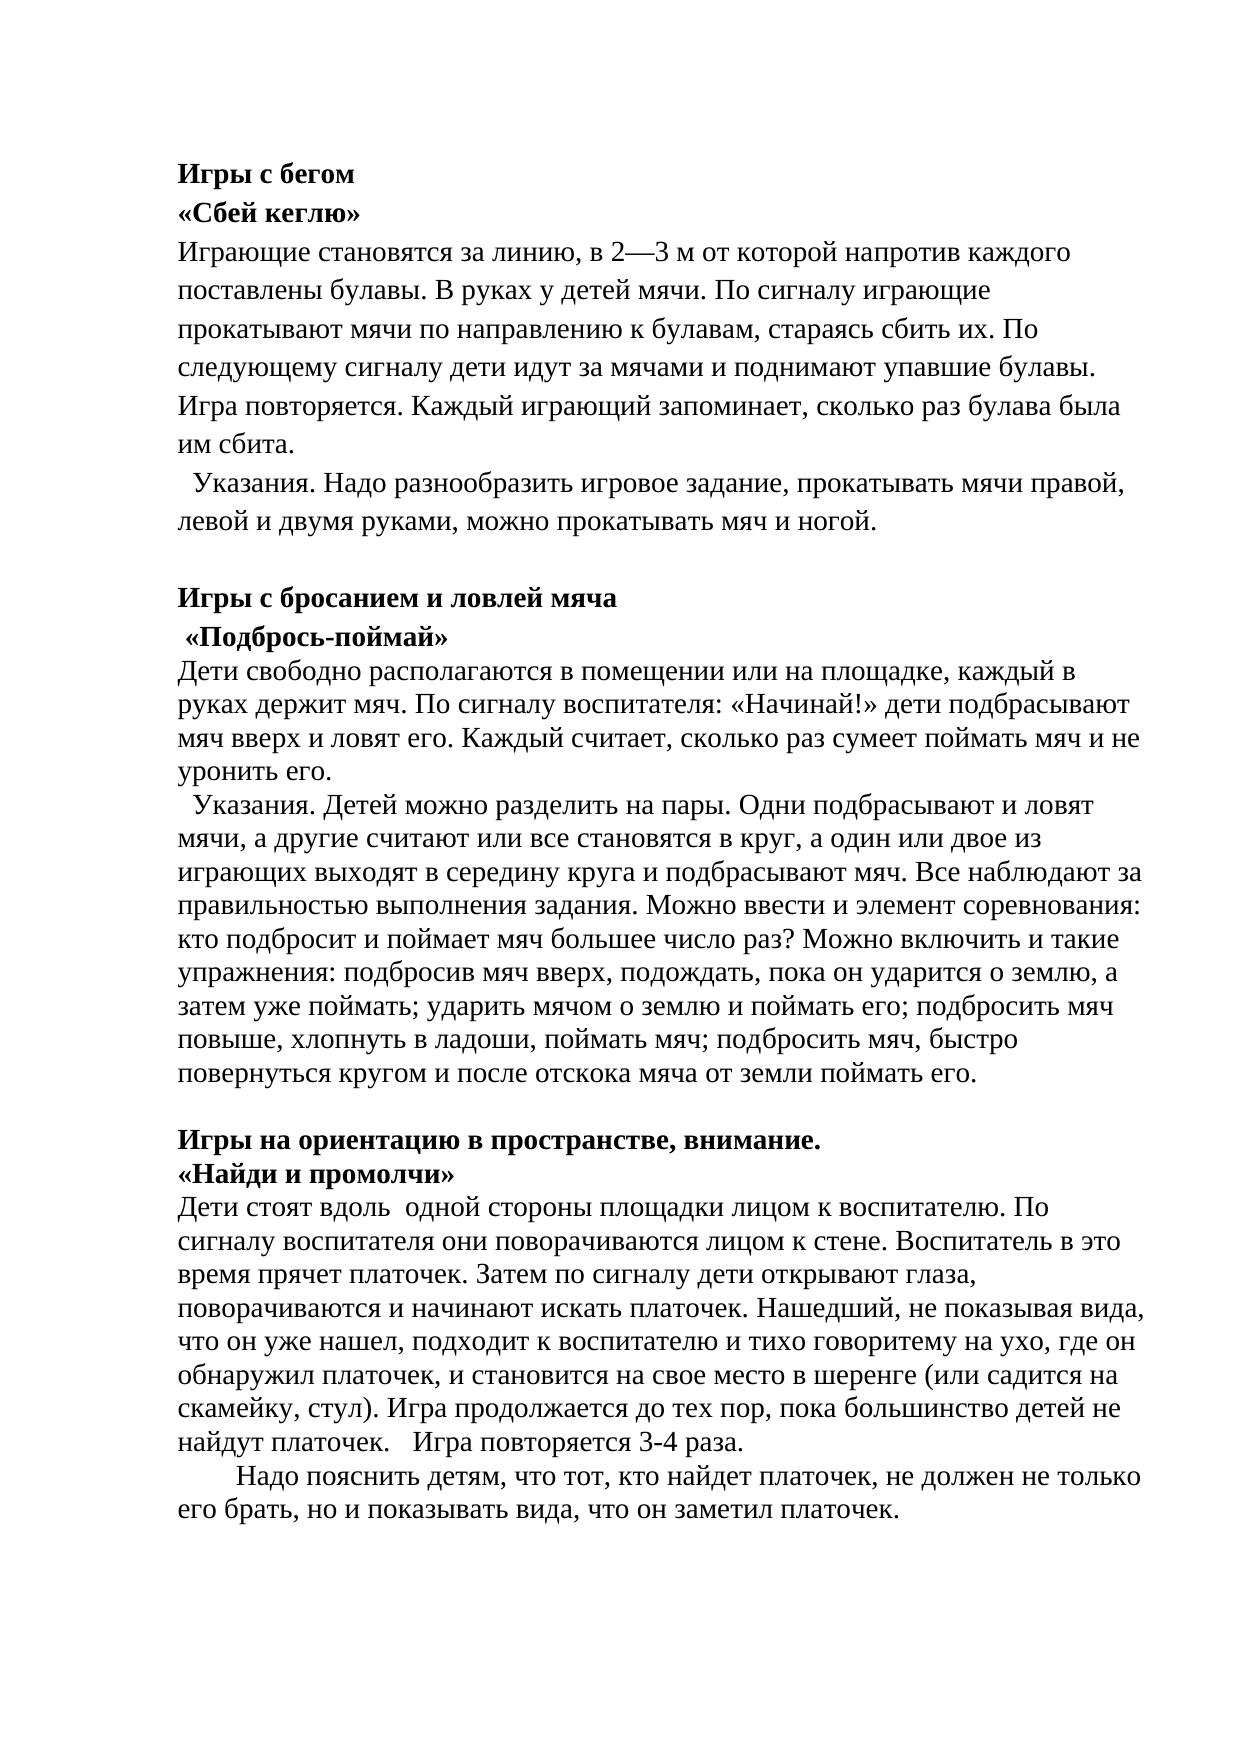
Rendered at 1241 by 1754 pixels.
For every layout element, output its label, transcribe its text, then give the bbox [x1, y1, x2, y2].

text «Найди и промолчи» Дети стоят вдоль одной стороны площадки лицом к воспитателю. По сигналу воспитателя они поворачиваются лицом к стене. Воспитатель в это время прячет платочек. Затем по сигналу дети открывают глаза, поворачиваются и начинают искать платочек. Нашедший, не показывая вида, что он уже нашел, подходит к воспитателю и тихо говоритему на ухо, где он обнаружил платочек, и становится на свое место в шеренге (или садится на скамейку, стул). Игра продолжается до тех пор, пока большинство детей не найдут платочек. Игра повторяется 3-4 раза. Надо пояснить детям, что тот, кто найдет платочек, не должен не только его брать, но и показывать вида, что он заметил платочек. [177, 1156, 1152, 1586]
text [177, 118, 1152, 190]
text «Сбей кеглю» Играющие становятся за линию, в 2—3 м от которой напротив каждого поставлены булавы. В руках у детей мячи. По сигналу играющие прокатывают мячи по направлению к булавам, стараясь сбить их. По следующему сигналу дети идут за мячами и поднимают упавшие булавы. Игра повторяется. Каждый играющий запоминает, сколько раз булава была им сбита. Указания. Надо разнообразить игровое задание, прокатывать мячи правой, левой и двумя руками, можно прокатывать мяч и ногой. Игры с бросанием и ловлей мяча [177, 195, 1152, 614]
text «Подбрось-поймай» Дети свободно располагаются в помещении или на площадке, каждый в руках держит мяч. По сигналу воспитателя: «Начинай!» дети подбрасывают мяч вверх и ловят его. Каждый считает, сколько раз сумеет поймать мяч и не уронить его. Указания. Детей можно разделить на пары. Одни подбрасывают и ловят мячи, а другие считают или все становятся в круг, а один или двое из играющих выходят в середину круга и подбрасывают мяч. Все наблюдают за правильностью выполнения задания. Можно ввести и элемент соревнования: кто подбросит и поймает мяч большее число раз? Можно включить и такие упражнения: подбросив мяч вверх, подождать, пока он ударится о землю, а затем уже поймать; ударить мячом о землю и поймать его; подбросить мяч повыше, хлопнуть в ладоши, поймать мяч; подбросить мяч, быстро повернуться кругом и после отскока мяча от земли поймать его. Игры на ориентацию в пространстве, внимание. [177, 619, 1152, 1156]
